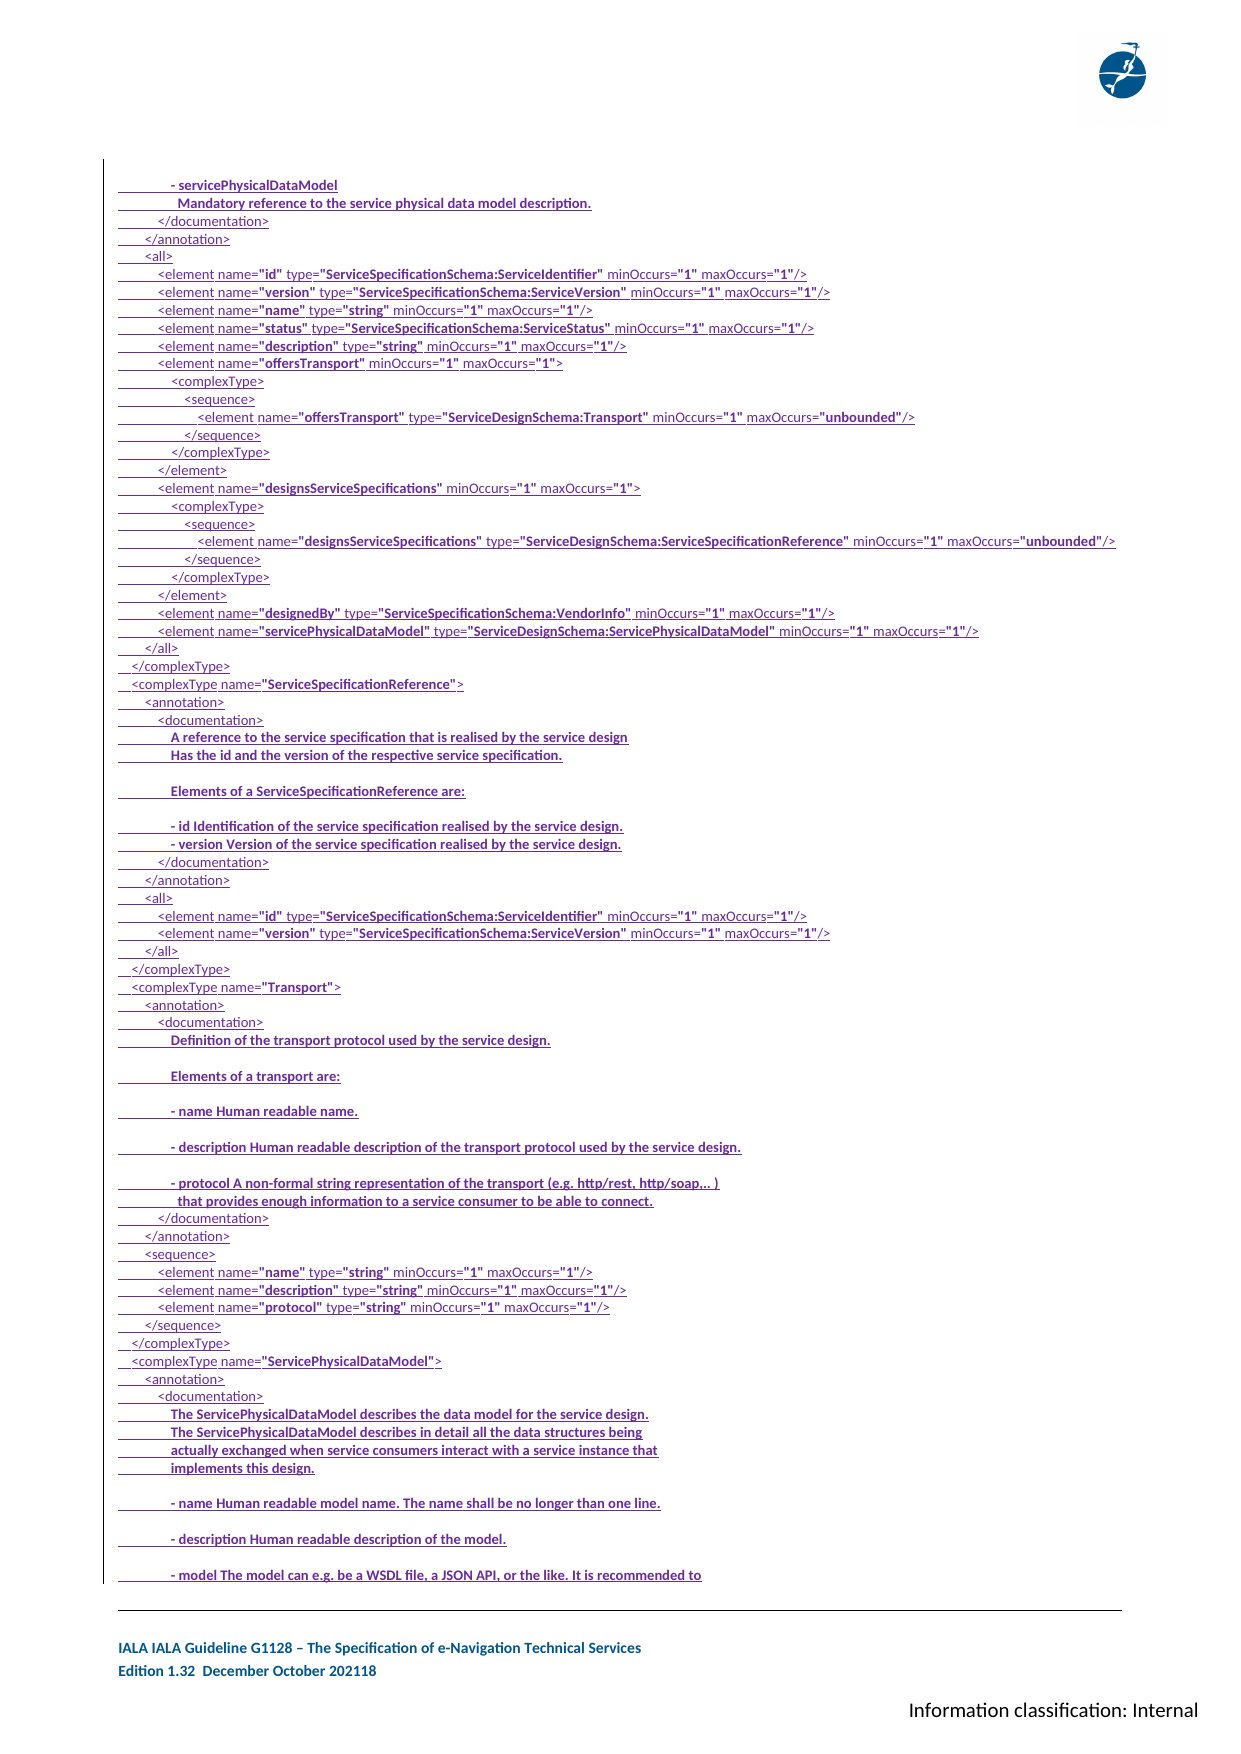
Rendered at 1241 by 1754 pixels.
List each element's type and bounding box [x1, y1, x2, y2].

picture [1076, 34, 1169, 126]
